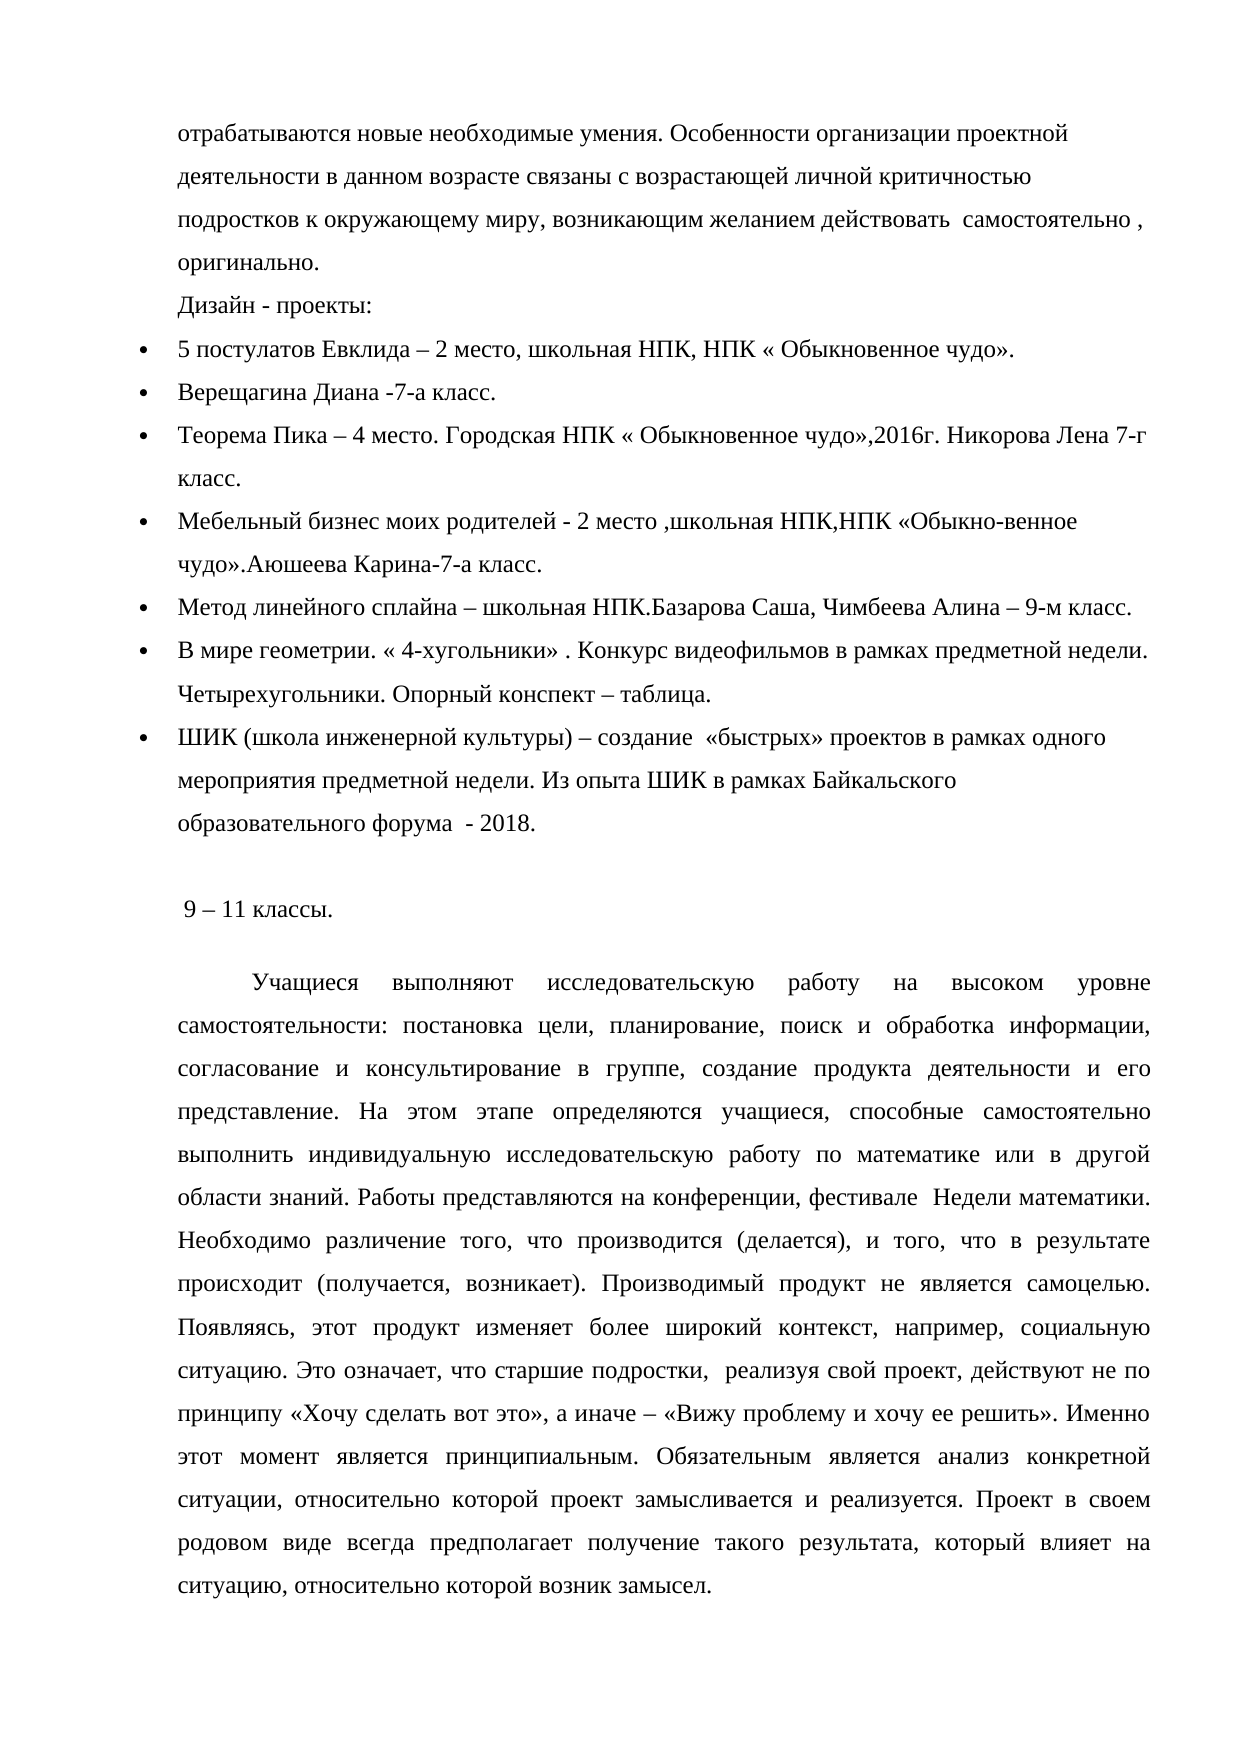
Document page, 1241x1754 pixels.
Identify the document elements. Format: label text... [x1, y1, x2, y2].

text Учащиеся выполняют исследовательскую работу на высоком уровне самостоятельности: постановка цели, планирование, поиск и обработка информации, согласование и консультирование в группе, создание продукта деятельности и его представление. На этом этапе определяются учащиеся, способные самостоятельно выполнить индивидуальную исследовательскую работу по математике или в другой области знаний. Работы представляются на конференции, фестивале Недели математики. Необходимо различение того, что производится (делается), и того, что в результате происходит (получается, возникает). Производимый продукт не является самоцелью. Появляясь, этот продукт изменяет более широкий контекст, например, социальную ситуацию. Это означает, что старшие подростки, реализуя свой проект, действуют не по принципу «Хочу сделать вот это», а иначе – «Вижу проблему и хочу ее решить». Именно этот момент является принципиальным. Обязательным является анализ конкретной ситуации, относительно которой проект замысливается и реализуется. Проект в своем родовом виде всегда предполагает получение такого результата, который влияет на ситуацию, относительно которой возник замысел. [177, 967, 1152, 1599]
list Метод линейного сплайна – школьная НПК.Базарова Саша, Чимбеева Алина – 9-м класс. [140, 592, 1152, 621]
list ШИК (школа инженерной культуры) – создание «быстрых» проектов в рамках одного мероприятия предметной недели. Из опыта ШИК в рамках Байкальского образовательного форума - 2018. [140, 722, 1152, 837]
list Мебельный бизнес моих родителей - 2 место ,школьная НПК,НПК «Обыкно-венное чудо».Аюшеева Карина-7-а класс. [140, 506, 1152, 578]
list Верещагина Диана -7-а класс. [140, 377, 1152, 406]
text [177, 118, 1152, 276]
list В мире геометрии. « 4-хугольники» . Конкурс видеофильмов в рамках предметной недели. Четырехугольники. Опорный конспект – таблица. [140, 636, 1152, 707]
list Теорема Пика – 4 место. Городская НПК « Обыкновенное чудо»,2016г. Никорова Лена 7-г класс. [140, 420, 1152, 492]
list 5 постулатов Евклида – 2 место, школьная НПК, НПК « Обыкновенное чудо». [140, 334, 1152, 362]
text Дизайн - проекты: [177, 291, 1152, 319]
text 9 – 11 классы. [177, 894, 1152, 923]
